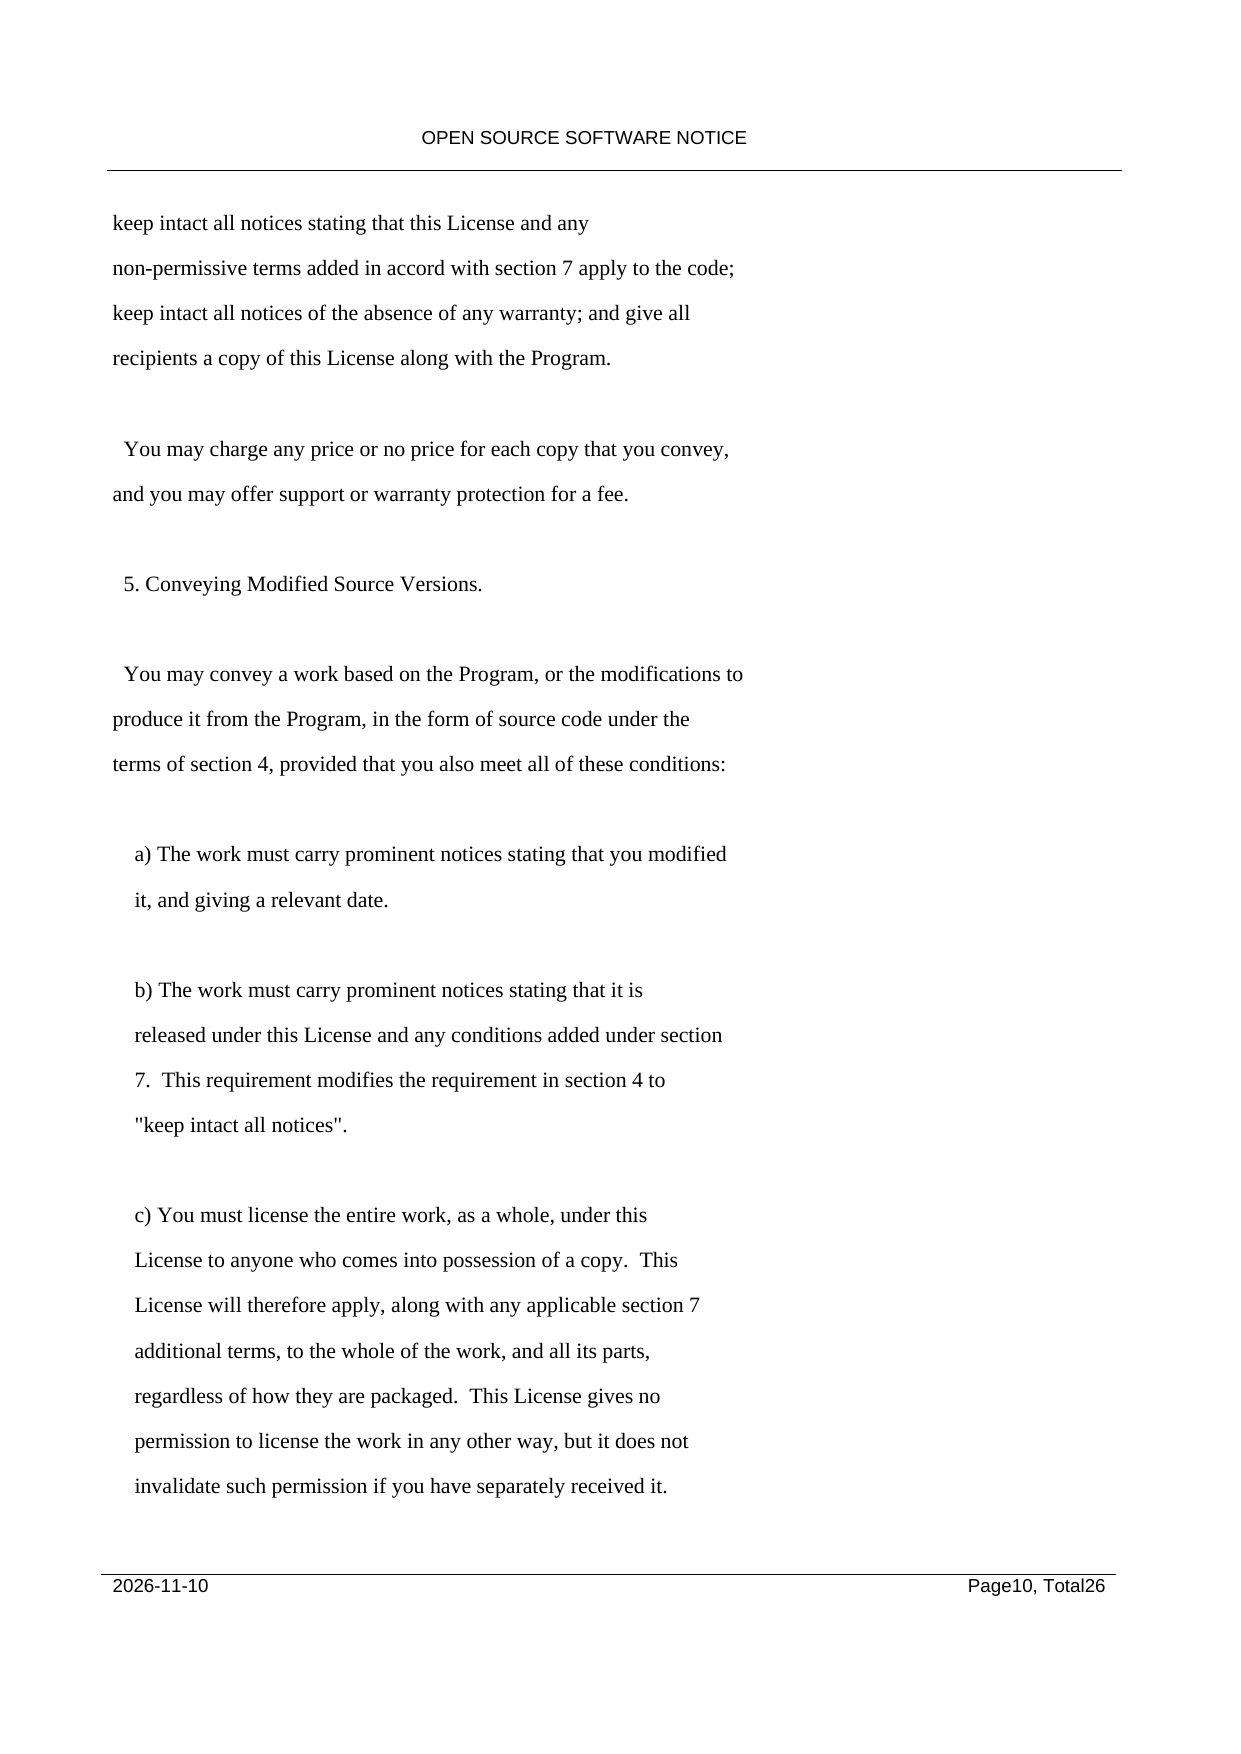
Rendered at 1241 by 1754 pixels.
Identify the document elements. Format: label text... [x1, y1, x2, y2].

text permission to license the work in any other way, but it does not [112, 1424, 1128, 1457]
text non-permissive terms added in accord with section 7 apply to the code; [112, 251, 1128, 284]
text and you may offer support or warranty protection for a fee. [112, 477, 1128, 509]
text invalidate such permission if you have separately received it. [112, 1469, 1128, 1502]
text terms of section 4, provided that you also meet all of these conditions: [112, 748, 1128, 780]
text License will therefore apply, along with any applicable section 7 [112, 1289, 1128, 1321]
text You may charge any price or no price for each copy that you convey, [112, 432, 1128, 464]
text "keep intact all notices". [112, 1108, 1128, 1141]
text You may convey a work based on the Program, or the modifications to [112, 657, 1128, 690]
text keep intact all notices of the absence of any warranty; and give all [112, 297, 1128, 329]
text produce it from the Program, in the form of source code under the [112, 702, 1128, 735]
text c) You must license the entire work, as a whole, under this [112, 1199, 1128, 1231]
text a) The work must carry prominent notices stating that you modified [112, 838, 1128, 870]
text regardless of how they are packaged. This License gives no [112, 1379, 1128, 1412]
text b) The work must carry prominent notices stating that it is [112, 973, 1128, 1006]
text 7. This requirement modifies the requirement in section 4 to [112, 1063, 1128, 1096]
text released under this License and any conditions added under section [112, 1018, 1128, 1051]
text 5. Conveying Modified Source Versions. [112, 567, 1128, 600]
text additional terms, to the whole of the work, and all its parts, [112, 1334, 1128, 1366]
text License to anyone who comes into possession of a copy. This [112, 1244, 1128, 1276]
text it, and giving a relevant date. [112, 883, 1128, 915]
text recipients a copy of this License along with the Program. [112, 342, 1128, 374]
text keep intact all notices stating that this License and any [112, 206, 1128, 239]
